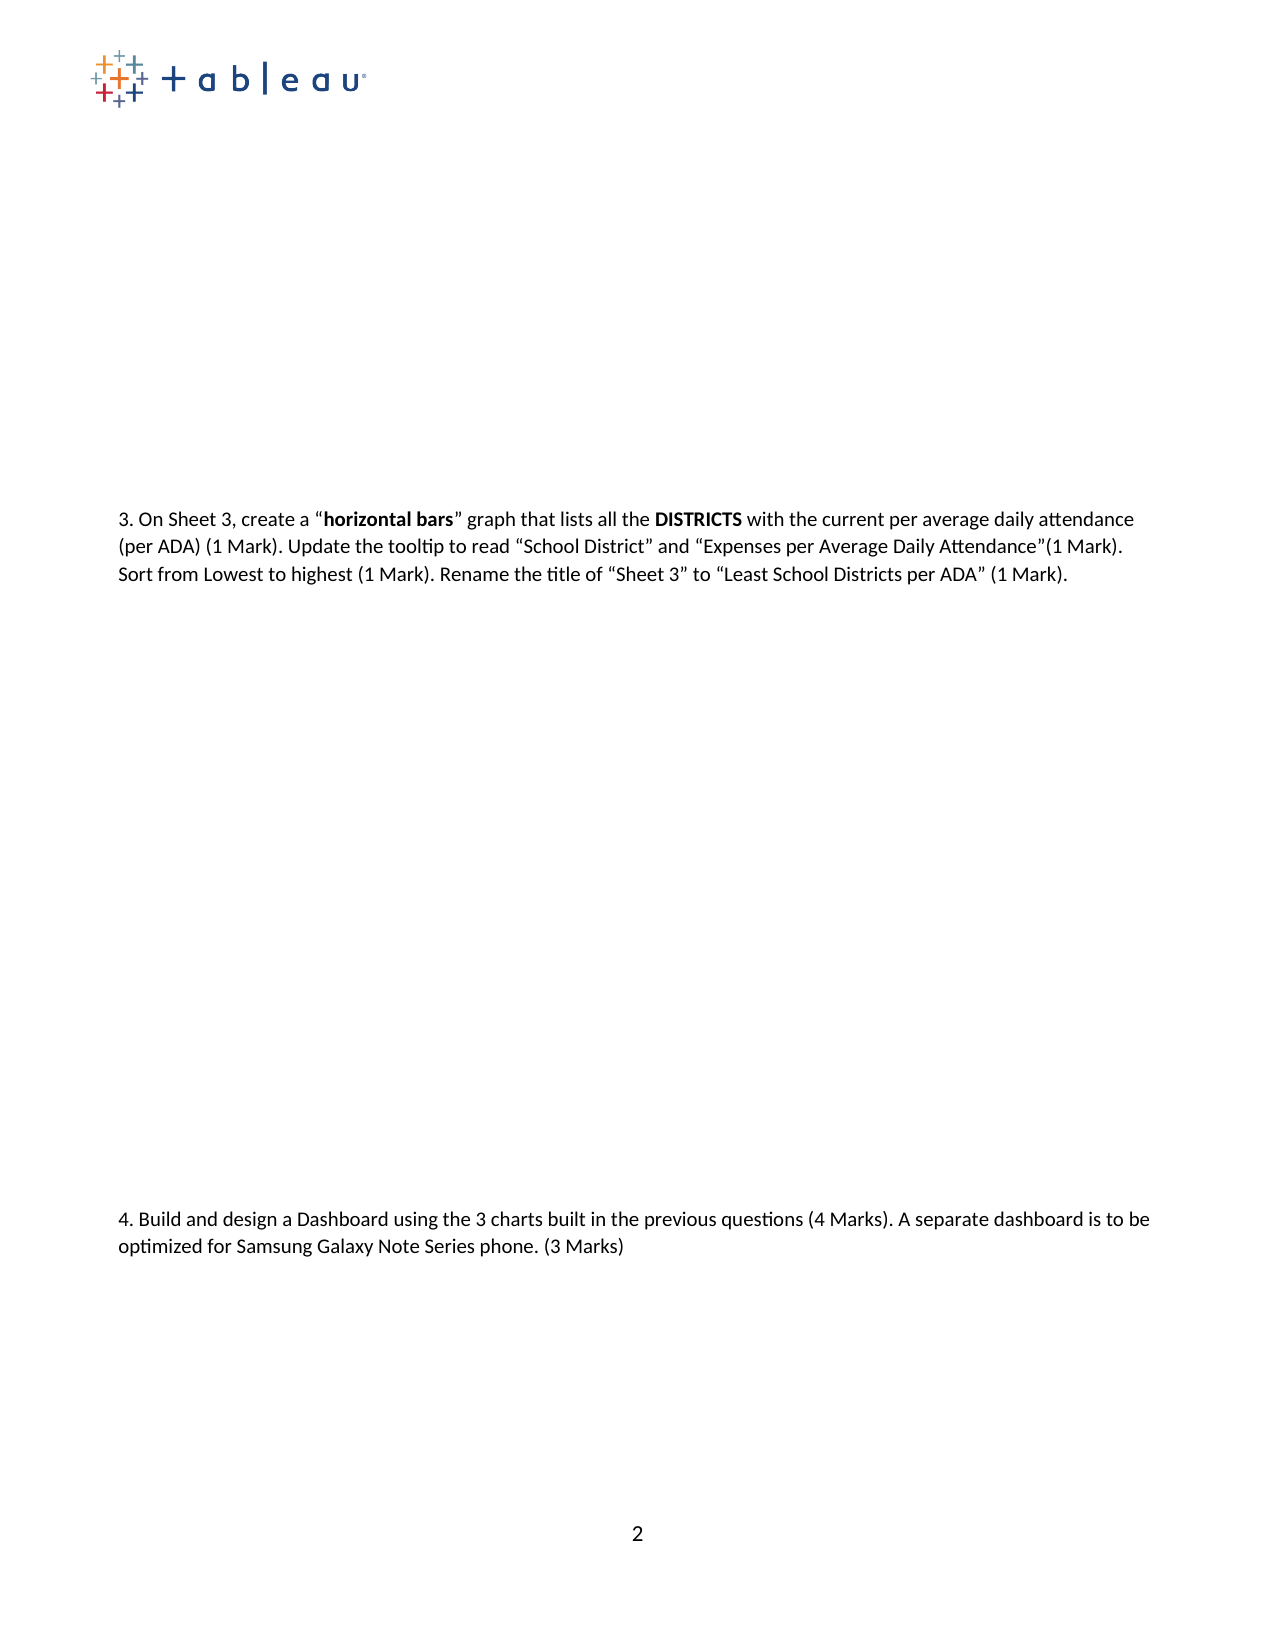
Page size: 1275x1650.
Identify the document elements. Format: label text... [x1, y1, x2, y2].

picture [86, 46, 368, 113]
text 4. Build and design a Dashboard using the 3 charts built in the previous questions (4 Marks). A separate dashboard is to be optimized for Samsung Galaxy Note Series phone. (3 Marks) [118, 1206, 1157, 1259]
text 3. On Sheet 3, create a “horizontal bars” graph that lists all the DISTRICTS with the current per average daily attendance (per ADA) (1 Mark). Update the tooltip to read “School District” and “Expenses per Average Daily Attendance”(1 Mark). Sort from Lowest to highest (1 Mark). Rename the title of “Sheet 3” to “Least School Districts per ADA” (1 Mark). [118, 506, 1157, 586]
